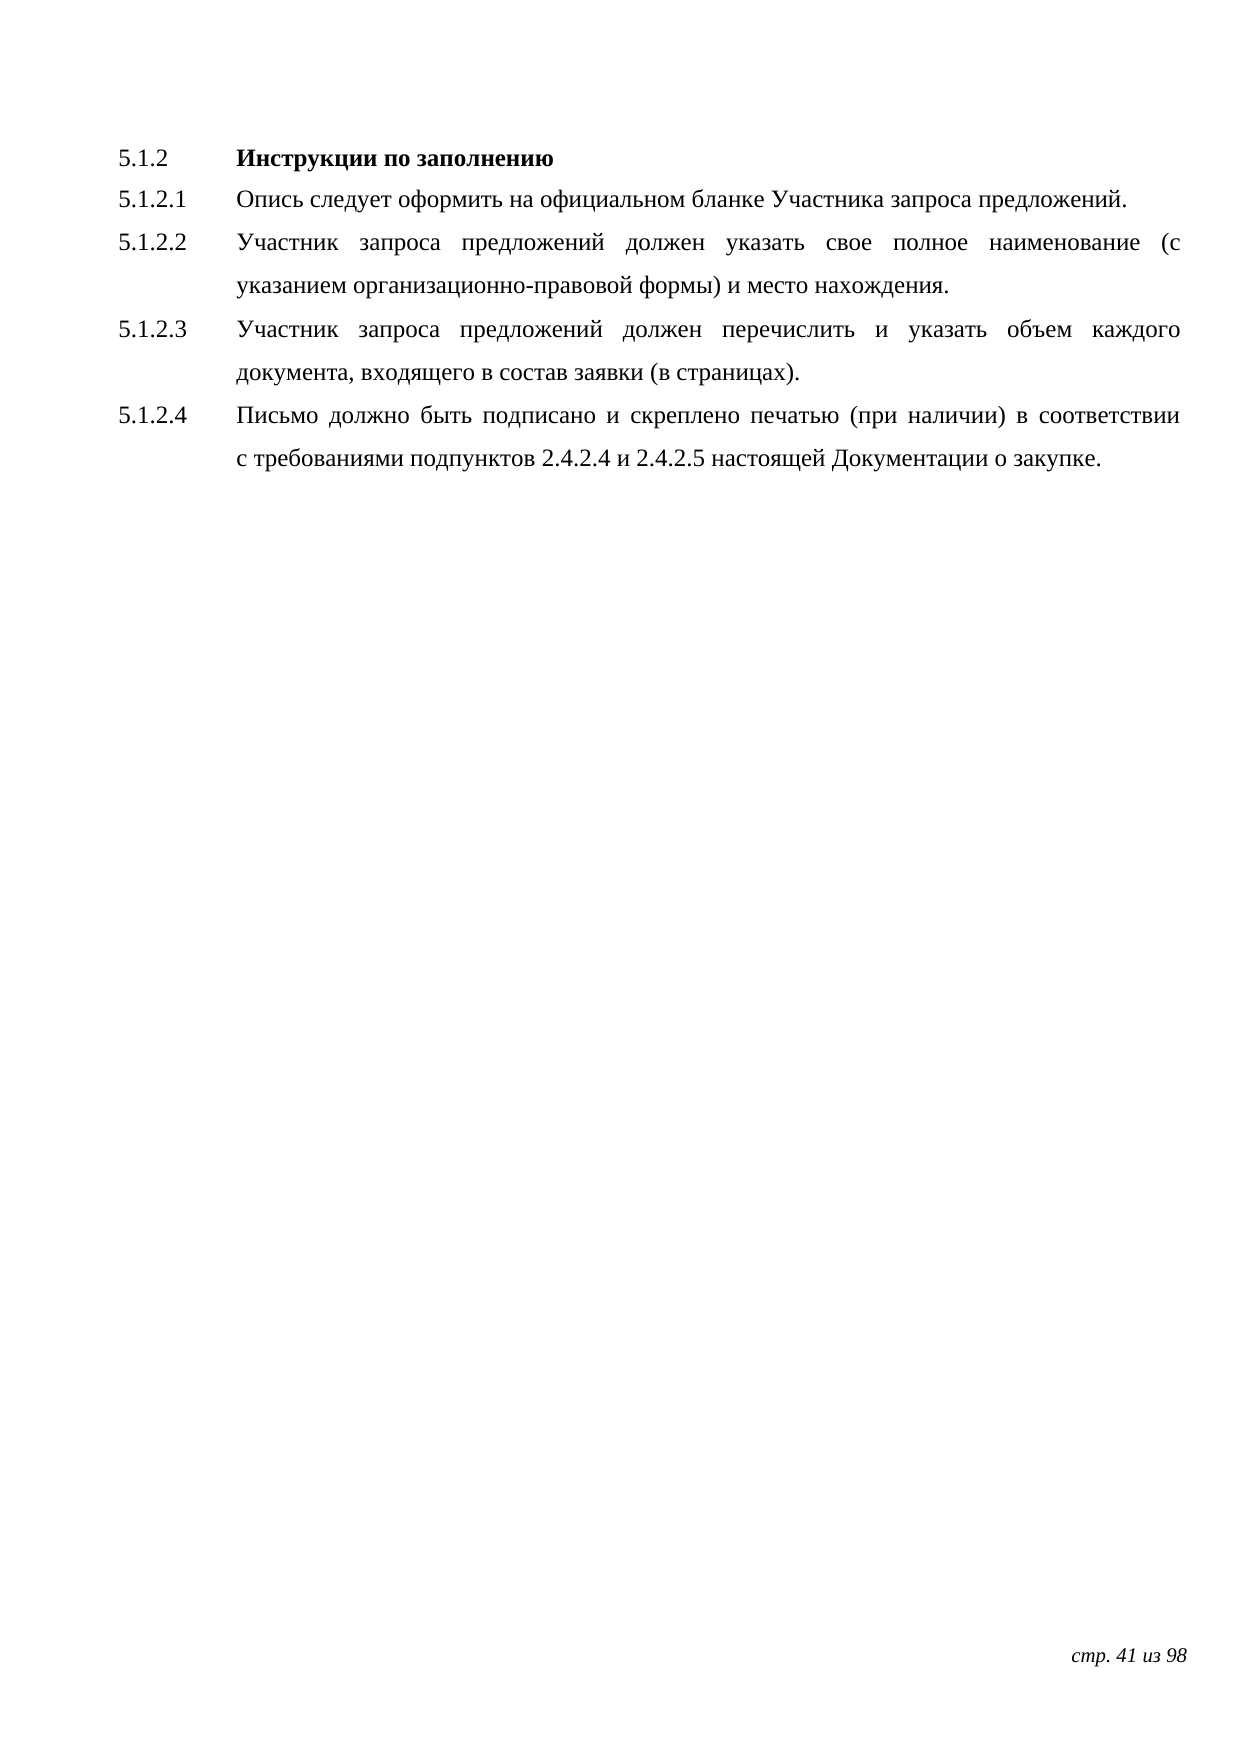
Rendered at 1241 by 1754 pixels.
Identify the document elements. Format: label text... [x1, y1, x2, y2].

list Участник запроса предложений должен указать свое полное наименование (с указанием организационно-правовой формы) и место нахождения. [118, 227, 1181, 299]
list Участник запроса предложений должен перечислить и указать объем каждого документа, входящего в состав заявки (в страницах). [118, 314, 1181, 386]
list Инструкции по заполнению [118, 143, 1181, 172]
list Опись следует оформить на официальном бланке Участника запроса предложений. [118, 184, 1181, 213]
list Письмо должно быть подписано и скреплено печатью (при наличии) в соответствии с требованиями подпунктов 2.4.2.4 и 2.4.2.5 настоящей Документации о закупке. [118, 400, 1181, 472]
